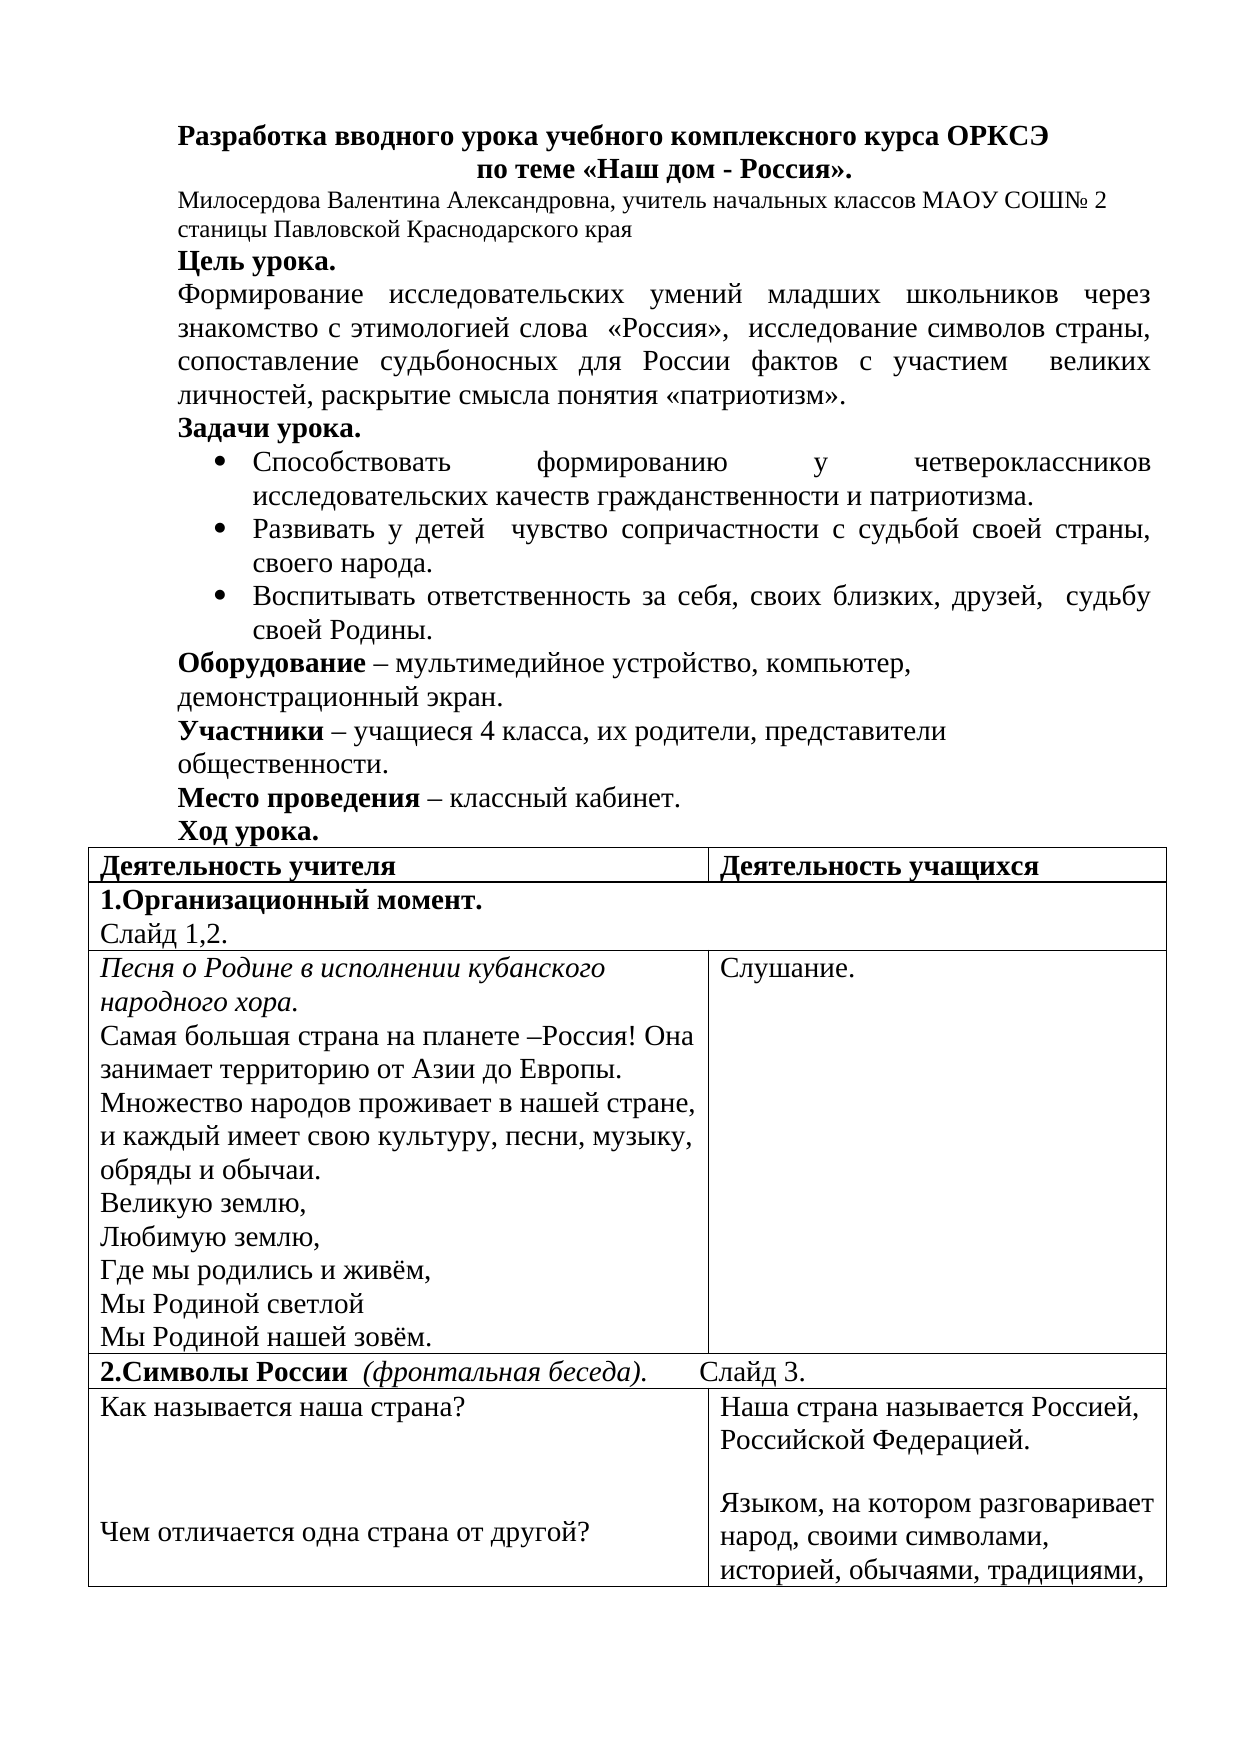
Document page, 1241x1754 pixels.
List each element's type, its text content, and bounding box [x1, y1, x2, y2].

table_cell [89, 1389, 708, 1586]
text Милосердова Валентина Александровна, учитель начальных классов МАОУ СОШ№ 2 станицы Павловской Краснодарского края [177, 185, 1152, 243]
text Место проведения – классный кабинет. [177, 780, 1152, 813]
text Оборудование – мультимедийное устройство, компьютер, демонстрационный экран. [177, 646, 1152, 713]
list Развивать у детей чувство сопричастности с судьбой своей страны, своего народа. [215, 511, 1152, 578]
table_cell 2.Символы России (фронтальная беседа). Слайд 3. [89, 1354, 1166, 1388]
text Ход урока. [177, 813, 1152, 847]
table_header Деятельность учителя [89, 848, 708, 881]
table_cell Слушание. [709, 951, 1166, 1353]
list Воспитывать ответственность за себя, своих близких, друзей, судьбу своей Родины. [215, 578, 1152, 646]
text Цель урока. [177, 243, 1152, 276]
table_header Деятельность учащихся [709, 848, 1166, 881]
text Задачи урока. [177, 410, 1152, 444]
table_cell 1.Организационный момент. Слайд 1,2. [89, 883, 1166, 949]
text по теме «Наш дом - Россия». [177, 152, 1152, 185]
table_cell Песня о Родине в исполнении кубанского народного хора. Самая большая страна на планете –Россия! Она занимает территорию от Азии до Европы. Множество народов проживает в нашей стране, и каждый имеет свою культуру, песни, музыку, обряды и обычаи. Великую землю, Любимую землю, Где мы родились и живём, Мы Родиной светлой Мы Родиной нашей зовём. [89, 951, 708, 1353]
text Разработка вводного урока учебного комплексного курса ОРКСЭ [177, 118, 1152, 152]
list Способствовать формированию у четвероклассников исследовательских качеств гражданственности и патриотизма. [215, 444, 1152, 511]
text Участники – учащиеся 4 класса, их родители, представители общественности. [177, 713, 1152, 780]
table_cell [709, 1389, 1166, 1586]
text Формирование исследовательских умений младших школьников через знакомство с этимологией слова «Россия», исследование символов страны, сопоставление судьбоносных для России фактов с участием великих личностей, раскрытие смысла понятия «патриотизм». [177, 276, 1152, 410]
